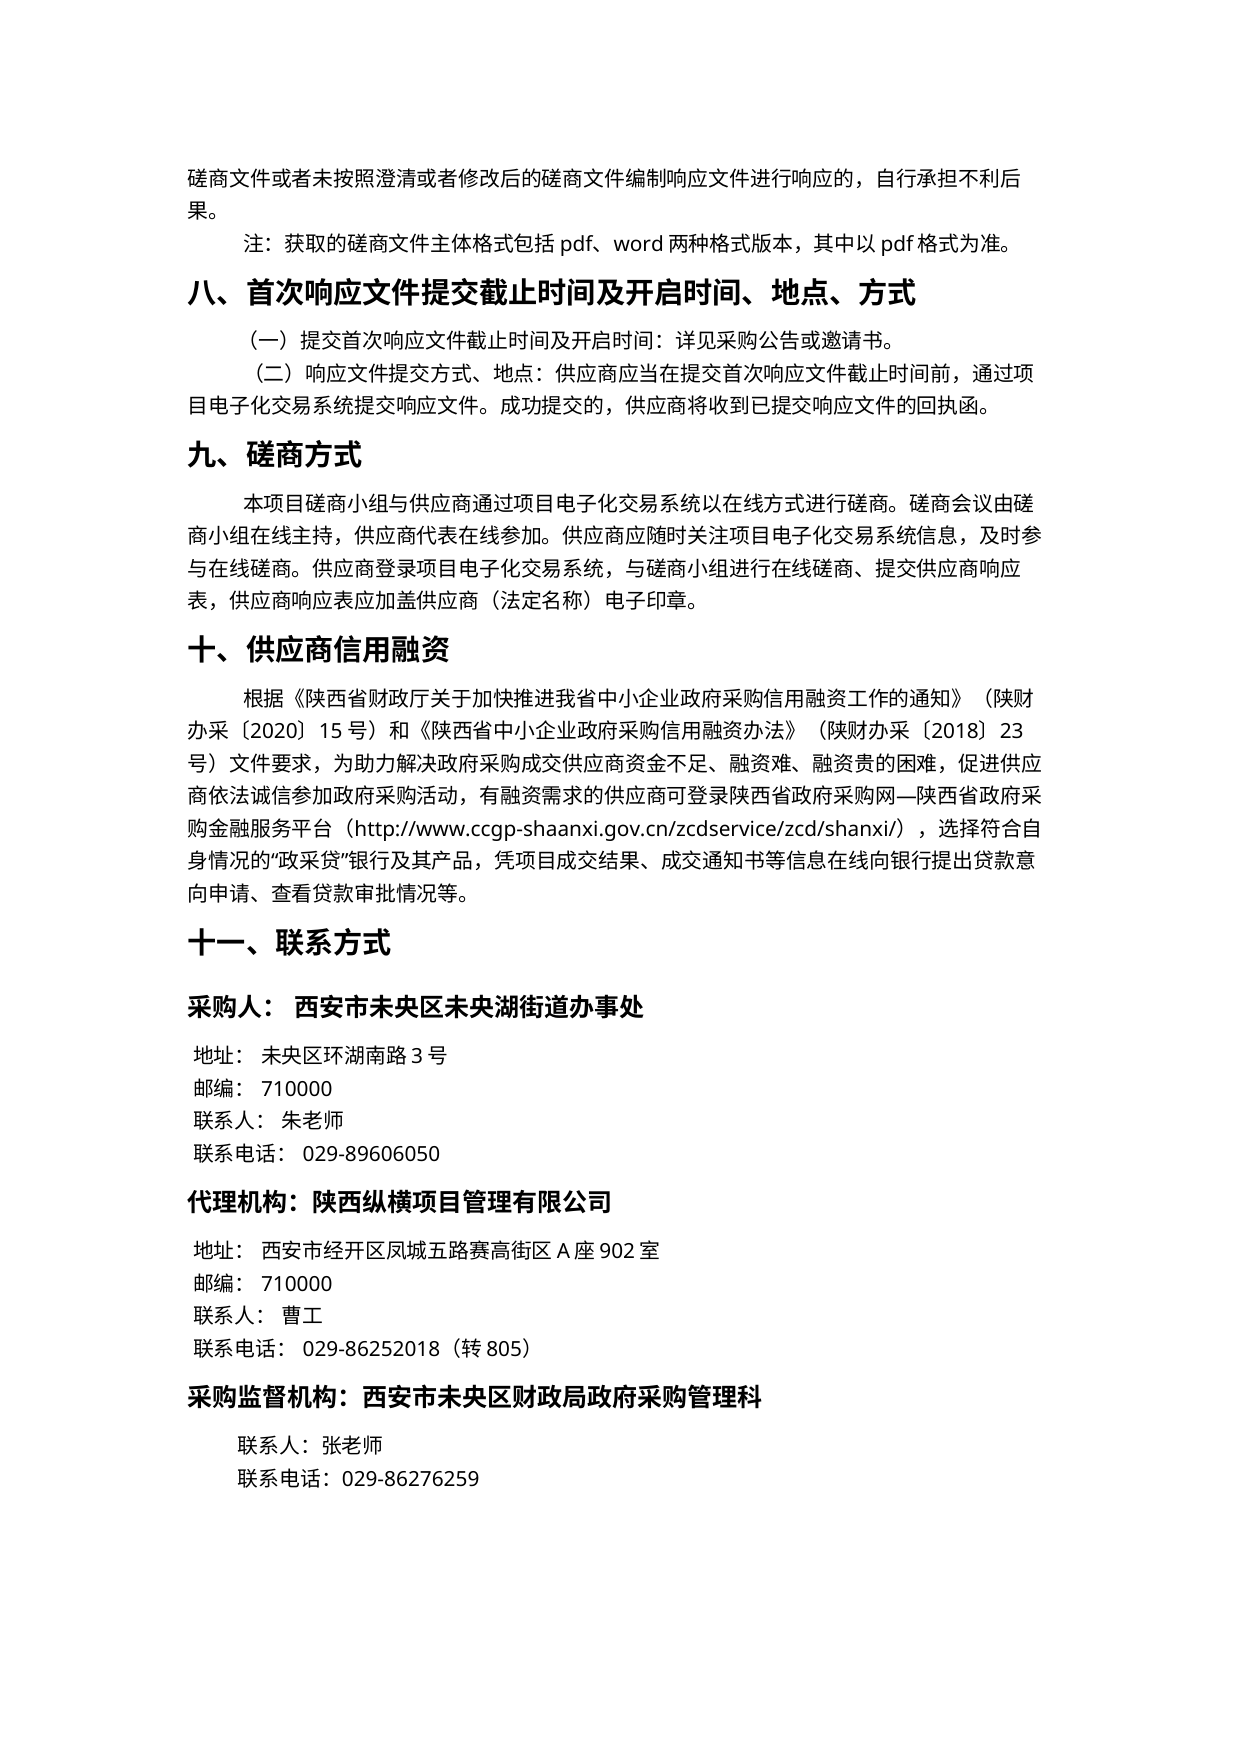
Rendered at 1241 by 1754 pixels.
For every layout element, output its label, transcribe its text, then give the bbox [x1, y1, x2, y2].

text 十、供应商信用融资 [187, 617, 1053, 682]
text 八、首次响应文件提交截止时间及开启时间、地点、方式 [187, 259, 1053, 324]
text 注：获取的磋商文件主体格式包括pdf、word两种格式版本，其中以pdf格式为准。 [187, 227, 1053, 259]
text 采购人： 西安市未央区未央湖街道办事处 [187, 974, 1053, 1039]
text 联系电话：029-86276259 [187, 1462, 1053, 1494]
text 联系电话： 029-89606050 [187, 1137, 1053, 1169]
text 联系人：张老师 [187, 1429, 1053, 1462]
text 联系电话： 029-86252018（转805） [187, 1332, 1053, 1364]
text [187, 162, 1053, 227]
text 采购监督机构：西安市未央区财政局政府采购管理科 [187, 1364, 1053, 1429]
text 本项目磋商小组与供应商通过项目电子化交易系统以在线方式进行磋商。磋商会议由磋商小组在线主持，供应商代表在线参加。供应商应随时关注项目电子化交易系统信息，及时参与在线磋商。供应商登录项目电子化交易系统，与磋商小组进行在线磋商、提交供应商响应表，供应商响应表应加盖供应商（法定名称）电子印章。 [187, 487, 1053, 617]
text 代理机构：陕西纵横项目管理有限公司 [187, 1169, 1053, 1234]
text 九、磋商方式 [187, 422, 1053, 487]
text 联系人： 朱老师 [187, 1104, 1053, 1137]
text 邮编： 710000 [187, 1267, 1053, 1299]
text 地址： 西安市经开区凤城五路赛高街区A座902室 [187, 1234, 1053, 1267]
text 十一、联系方式 [187, 909, 1053, 974]
text 联系人： 曹工 [187, 1299, 1053, 1332]
text （二）响应文件提交方式、地点：供应商应当在提交首次响应文件截止时间前，通过项目电子化交易系统提交响应文件。成功提交的，供应商将收到已提交响应文件的回执函。 [187, 357, 1053, 422]
text 地址： 未央区环湖南路3号 [187, 1039, 1053, 1072]
text 根据《陕西省财政厅关于加快推进我省中小企业政府采购信用融资工作的通知》（陕财办采〔2020〕15 号）和《陕西省中小企业政府采购信用融资办法》（陕财办采〔2018〕23 号）文件要求，为助力解决政府采购成交供应商资金不足、融资难、融资贵的困难，促进供应商依法诚信参加政府采购活动，有融资需求的供应商可登录陕西省政府采购网—陕西省政府采购金融服务平台（http://www.ccgp-shaanxi.gov.cn/zcdservice/zcd/shanxi/），选择符合自身情况的“政采贷”银行及其产品，凭项目成交结果、成交通知书等信息在线向银行提出贷款意向申请、查看贷款审批情况等。 [187, 682, 1053, 909]
text 邮编： 710000 [187, 1072, 1053, 1104]
text （一）提交首次响应文件截止时间及开启时间：详见采购公告或邀请书。 [187, 324, 1053, 357]
